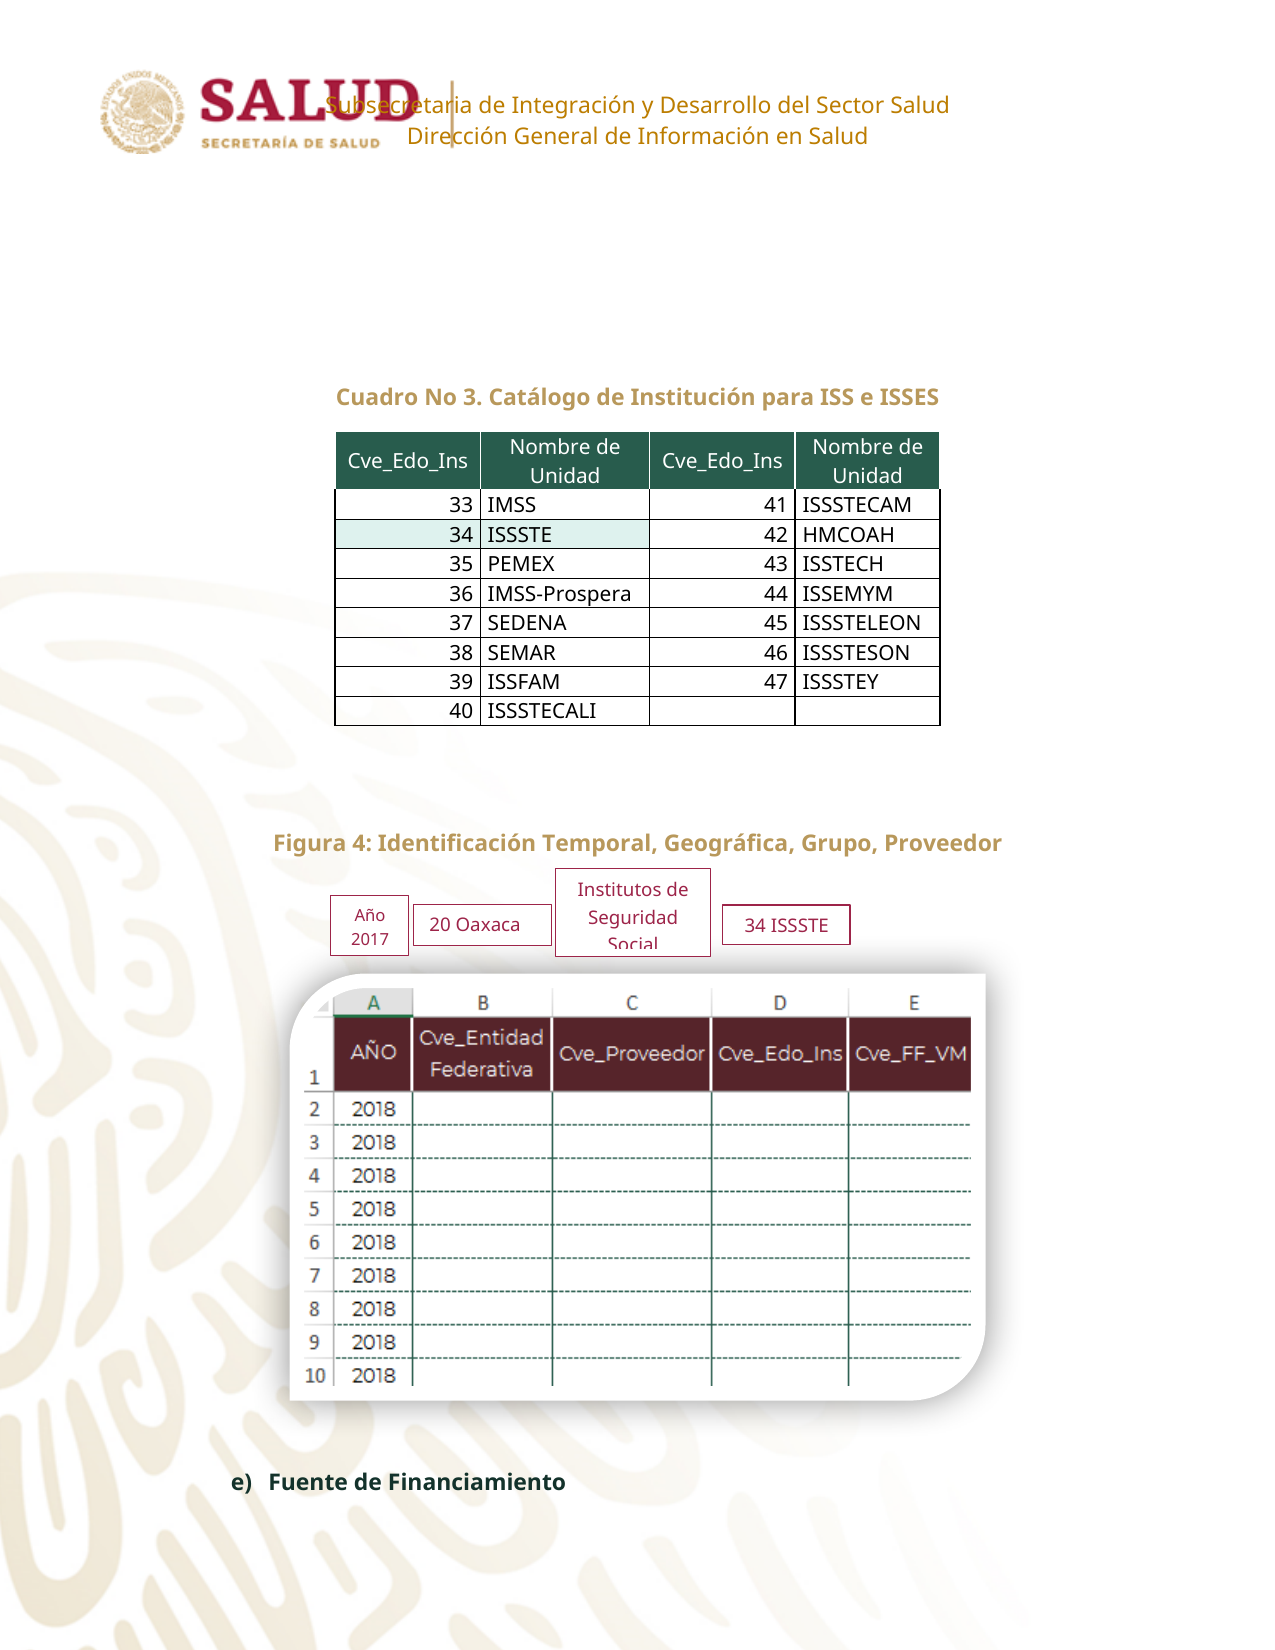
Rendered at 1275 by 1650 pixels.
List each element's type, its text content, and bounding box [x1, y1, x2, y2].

table_cell 33 [336, 490, 480, 519]
table_cell ISSFAM [481, 667, 649, 696]
table_cell ISSSTEY [796, 667, 939, 696]
table_cell ISSTECH [796, 549, 939, 578]
table_cell ISSSTE [481, 520, 649, 548]
table_cell 36 [336, 579, 480, 607]
table_header Cve_Edo_Ins [650, 432, 794, 489]
table_cell 46 [650, 638, 794, 666]
table_cell PEMEX [481, 549, 649, 578]
text Cuadro No 3. Catálogo de Institución para ISS e ISSES [118, 381, 1157, 412]
table_cell ISSEMYM [796, 579, 939, 607]
table_cell SEMAR [481, 638, 649, 666]
table_cell SEDENA [481, 608, 649, 637]
table_cell 39 [336, 667, 480, 696]
table_cell 47 [650, 667, 794, 696]
table_cell 34 [336, 520, 480, 548]
table_cell 44 [650, 579, 794, 607]
table_cell 35 [336, 549, 480, 578]
table_cell ISSSTECAM [796, 490, 939, 519]
table_header Nombre de Unidad [796, 432, 939, 489]
table_cell 38 [336, 638, 480, 666]
table_cell 45 [650, 608, 794, 637]
table_cell ISSSTESON [796, 638, 939, 666]
table_cell IMSS [481, 490, 649, 519]
table_cell IMSS-Prospera [481, 579, 649, 607]
table_header Nombre de Unidad [481, 432, 649, 489]
list Fuente de Financiamiento [231, 1465, 1157, 1497]
table_cell 37 [336, 608, 480, 637]
table_cell 41 [650, 490, 794, 519]
table_cell 40 [336, 697, 480, 725]
text Figura 4: Identificación Temporal, Geográfica, Grupo, Proveedor [118, 827, 1157, 858]
table_cell ISSSTELEON [796, 608, 939, 637]
table_cell 43 [650, 549, 794, 578]
picture [0, 0, 1275, 1650]
table_cell [796, 697, 939, 725]
table_cell 42 [650, 520, 794, 548]
table_header Cve_Edo_Ins [336, 432, 480, 489]
table_cell HMCOAH [796, 520, 939, 548]
table_cell [650, 697, 794, 725]
table_cell ISSSTECALI [481, 697, 649, 725]
